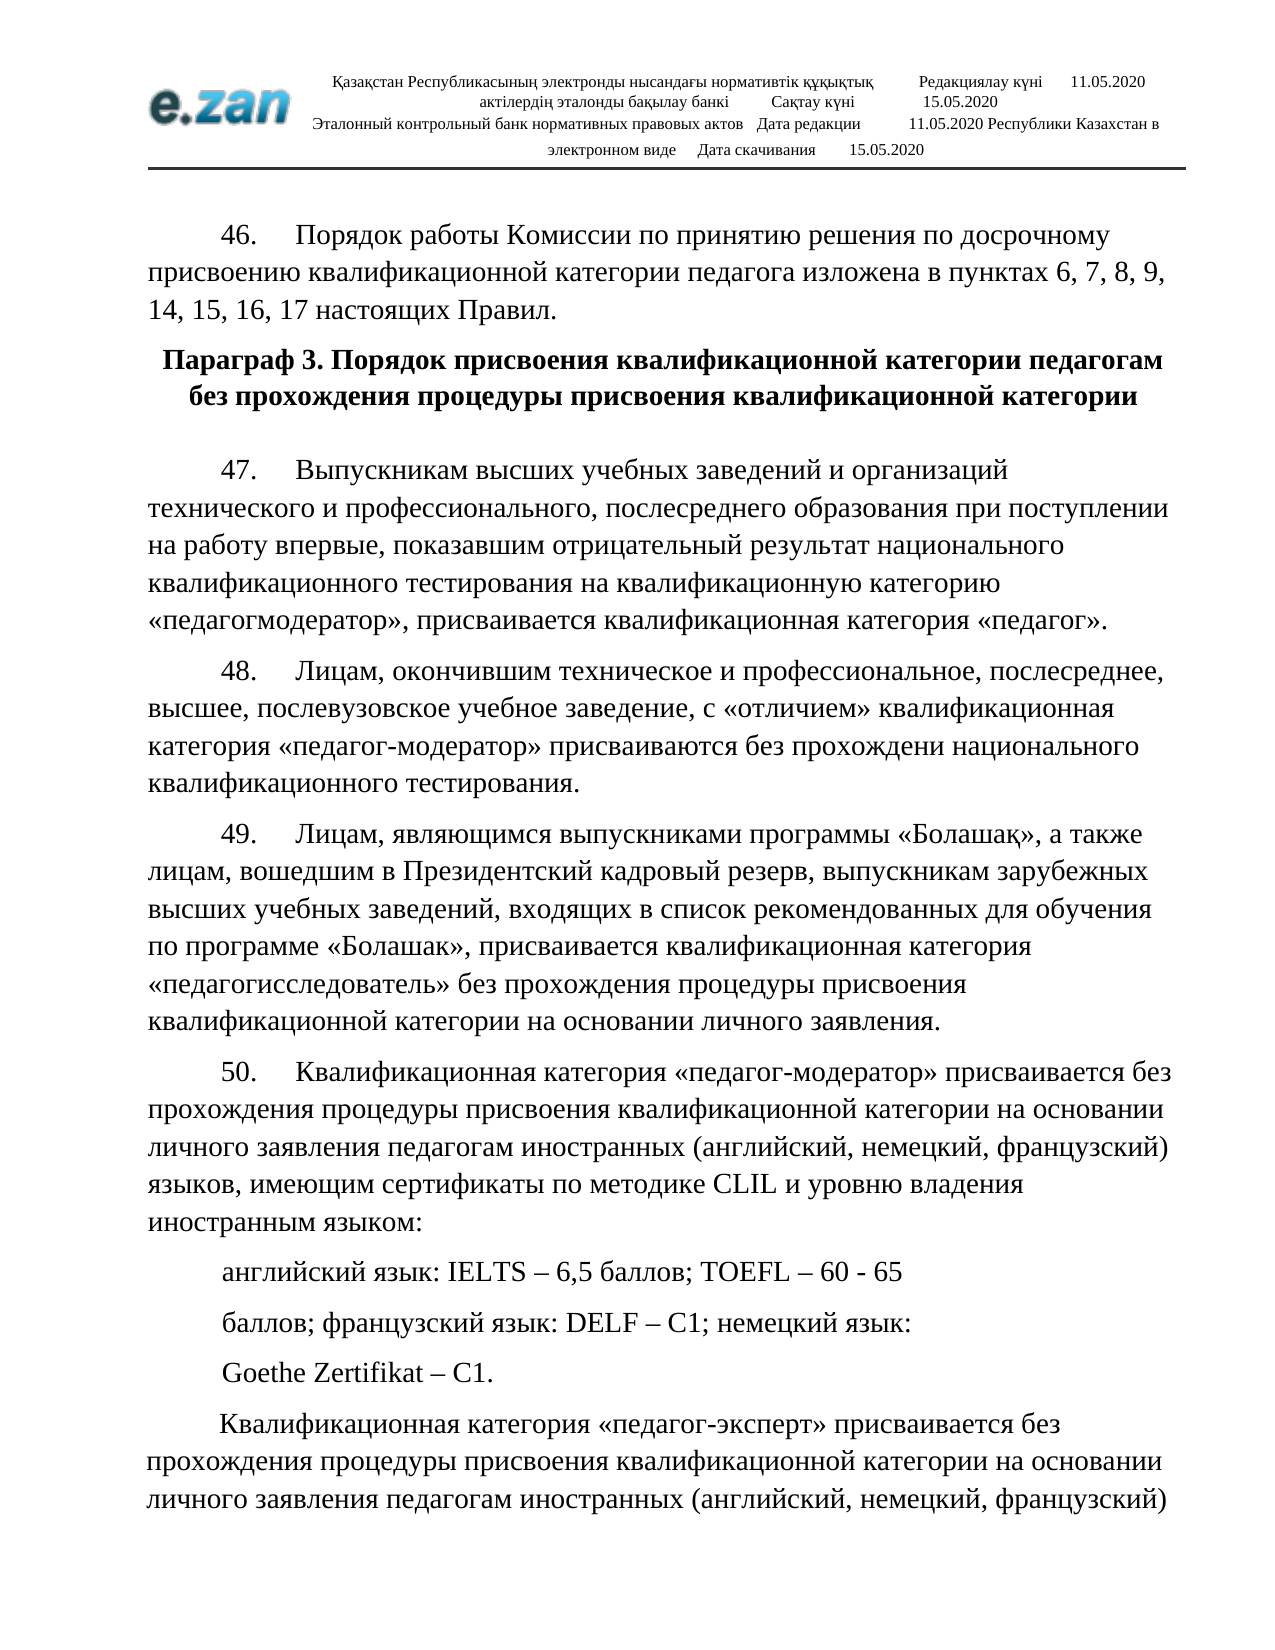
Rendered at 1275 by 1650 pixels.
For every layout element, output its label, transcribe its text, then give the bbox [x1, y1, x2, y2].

text английский язык: IELTS – 6,5 баллов; TOEFL – 60 - 65 баллов; французский язык: DELF – С1; немецкий язык: Goethe Zertifikat – С1. [222, 1254, 1002, 1389]
list Квалификационная категория «педагог-модератор» присваивается без прохождения процедуры присвоения квалификационной категории на основании личного заявления педагогам иностранных (английский, немецкий, французский) языков, имеющим сертификаты по методике CLIL и уровню владения иностранным языком: [148, 1054, 1178, 1237]
text Параграф 3. Порядок присвоения квалификационной категории педагогам без прохождения процедуры присвоения квалификационной категории [156, 342, 1170, 412]
list Лицам, окончившим техническое и профессиональное, послесреднее, высшее, послевузовское учебное заведение, с «отличием» квалификационная категория «педагог-модератор» присваиваются без прохождени национального квалификационного тестирования. [148, 653, 1178, 799]
picture [147, 83, 293, 129]
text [146, 1406, 1178, 1514]
list Лицам, являющимся выпускниками программы «Болашақ», а также лицам, вошедшим в Президентский кадровый резерв, выпускникам зарубежных высших учебных заведений, входящих в список рекомендованных для обучения по программе «Болашак», присваивается квалификационная категория «педагогисследователь» без прохождения процедуры присвоения квалификационной категории на основании личного заявления. [148, 816, 1178, 1037]
list Выпускникам высших учебных заведений и организаций технического и профессионального, послесреднего образования при поступлении на работу впервые, показавшим отрицательный результат национального квалификационного тестирования на квалификационную категорию «педагогмодератор», присваивается квалификационная категория «педагог». [148, 452, 1178, 636]
list Порядок работы Комиссии по принятию решения по досрочному присвоению квалификационной категории педагога изложена в пунктах 6, 7, 8, 9, 14, 15, 16, 17 настоящих Правил. [148, 217, 1178, 325]
